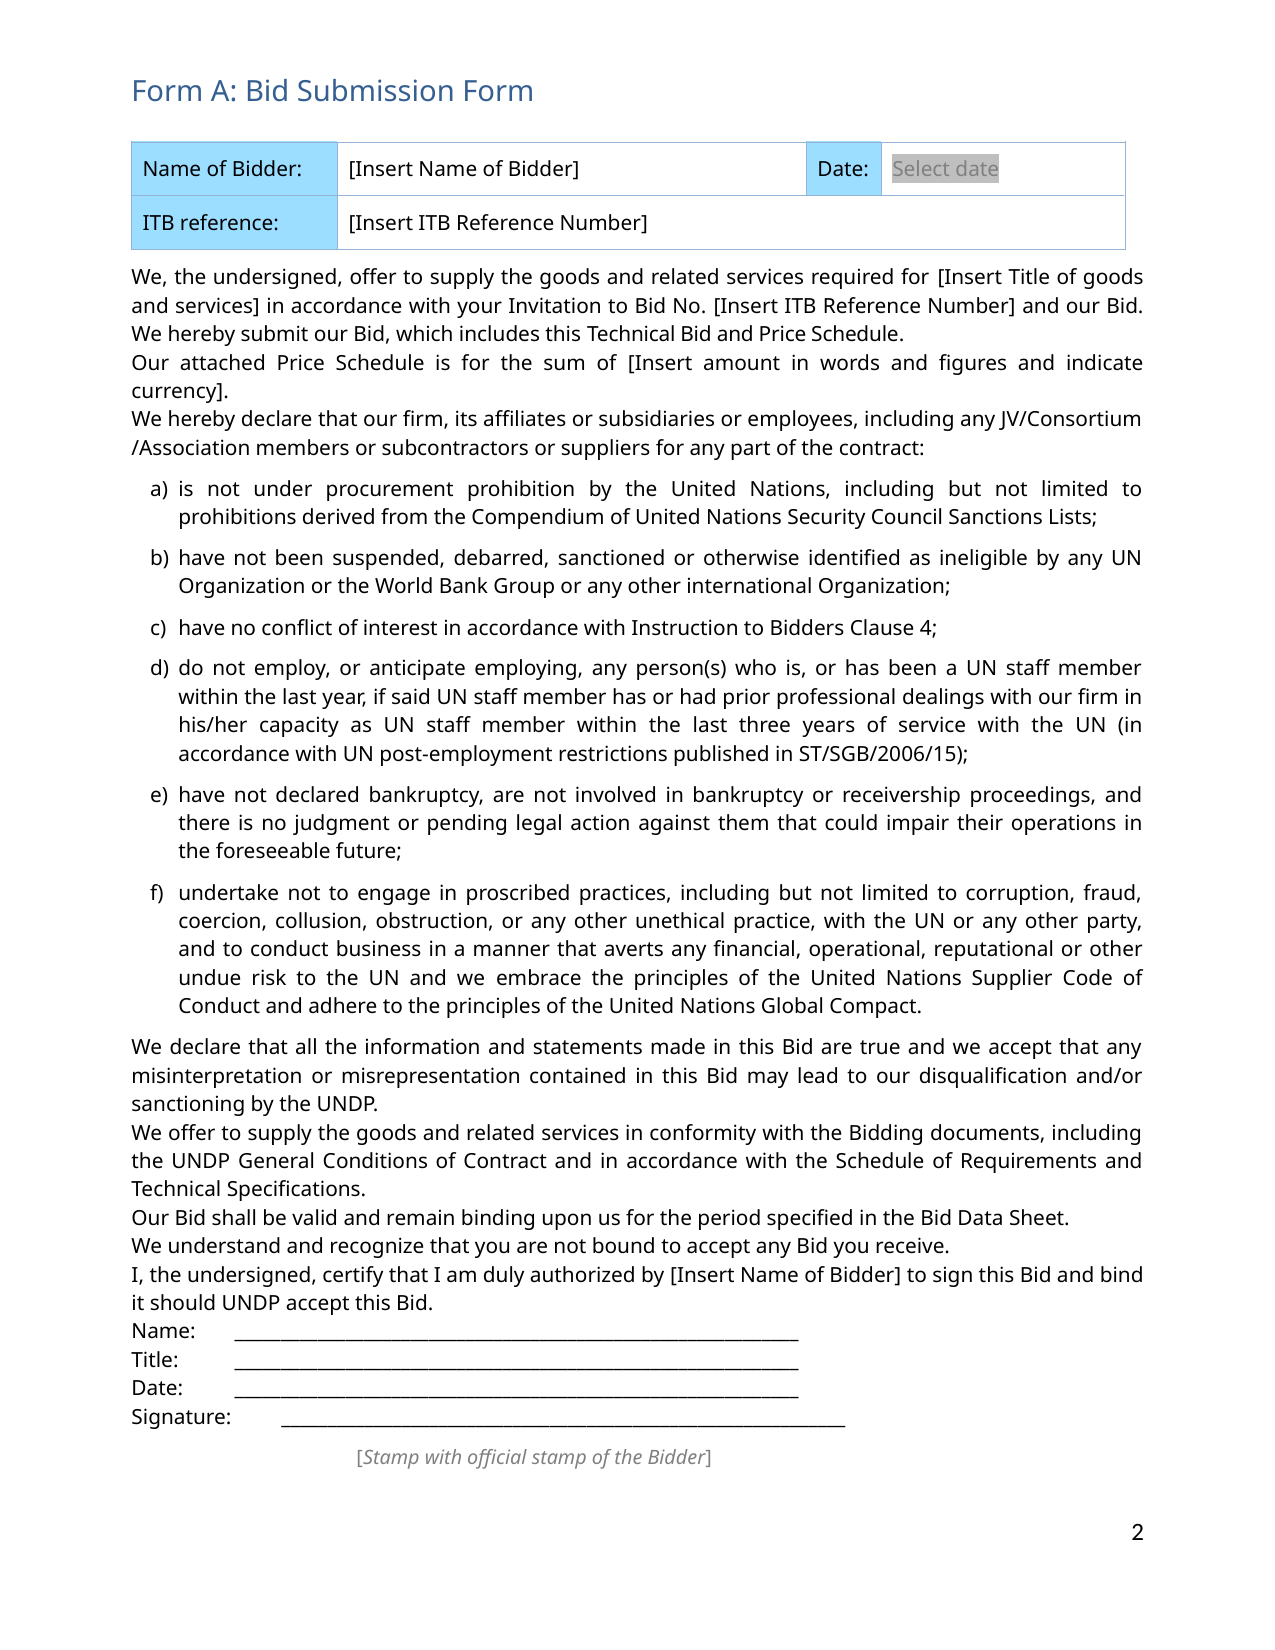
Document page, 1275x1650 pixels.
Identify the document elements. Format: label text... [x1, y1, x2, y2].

text Date: _____________________________________________________________ [131, 1373, 1144, 1402]
text Title: _____________________________________________________________ [131, 1345, 1144, 1373]
text Our attached Price Schedule is for the sum of [Insert amount in words and figures and indicate currency]. [131, 348, 1144, 404]
text Name: _____________________________________________________________ [131, 1317, 1144, 1345]
text We offer to supply the goods and related services in conformity with the Bidding documents, including the UNDP General Conditions of Contract and in accordance with the Schedule of Requirements and Technical Specifications. [131, 1118, 1144, 1203]
text I, the undersigned, certify that I am duly authorized by [Insert Name of Bidder] to sign this Bid and bind it should UNDP accept this Bid. [131, 1260, 1144, 1317]
table_header [882, 143, 1125, 195]
list is not under procurement prohibition by the United Nations, including but not limited to prohibitions derived from the Compendium of United Nations Security Council Sanctions Lists; [150, 474, 1144, 531]
list have not declared bankruptcy, are not involved in bankruptcy or receivership proceedings, and there is no judgment or pending legal action against them that could impair their operations in the foreseeable future; [150, 780, 1144, 865]
table_cell [Insert ITB Reference Number] [338, 195, 1125, 249]
list have not been suspended, debarred, sanctioned or otherwise identified as ineligible by any UN Organization or the World Bank Group or any other international Organization; [150, 543, 1144, 600]
table_header Date: [807, 143, 881, 195]
list do not employ, or anticipate employing, any person(s) who is, or has been a UN staff member within the last year, if said UN staff member has or had prior professional dealings with our firm in his/her capacity as UN staff member within the last three years of service with the UN (in accordance with UN post-employment restrictions published in ST/SGB/2006/15); [150, 653, 1144, 767]
text [Stamp with official stamp of the Bidder] [281, 1443, 1144, 1470]
list have no conflict of interest in accordance with Instruction to Bidders Clause 4; [150, 613, 1144, 641]
text Our Bid shall be valid and remain binding upon us for the period specified in the Bid Data Sheet. [131, 1203, 1144, 1231]
table_header [Insert Name of Bidder] [338, 143, 806, 195]
table_cell ITB reference: [132, 196, 337, 249]
text We, the undersigned, offer to supply the goods and related services required for [Insert Title of goods and services] in accordance with your Invitation to Bid No. [Insert ITB Reference Number] and our Bid. We hereby submit our Bid, which includes this Technical Bid and Price Schedule. [131, 262, 1144, 348]
list undertake not to engage in proscribed practices, including but not limited to corruption, fraud, coercion, collusion, obstruction, or any other unethical practice, with the UN or any other party, and to conduct business in a manner that averts any financial, operational, reputational or other undue risk to the UN and we embrace the principles of the United Nations Supplier Code of Conduct and adhere to the principles of the United Nations Global Compact. [150, 878, 1144, 1020]
subtitle Form A: Bid Submission Form [131, 70, 1144, 109]
table_header Name of Bidder: [132, 143, 337, 195]
text We hereby declare that our firm, its affiliates or subsidiaries or employees, including any JV/Consortium /Association members or subcontractors or suppliers for any part of the contract: [131, 404, 1144, 461]
text We understand and recognize that you are not bound to accept any Bid you receive. [131, 1231, 1144, 1260]
text We declare that all the information and statements made in this Bid are true and we accept that any misinterpretation or misrepresentation contained in this Bid may lead to our disqualification and/or sanctioning by the UNDP. [131, 1032, 1144, 1118]
text Signature: _____________________________________________________________ [131, 1402, 1144, 1430]
